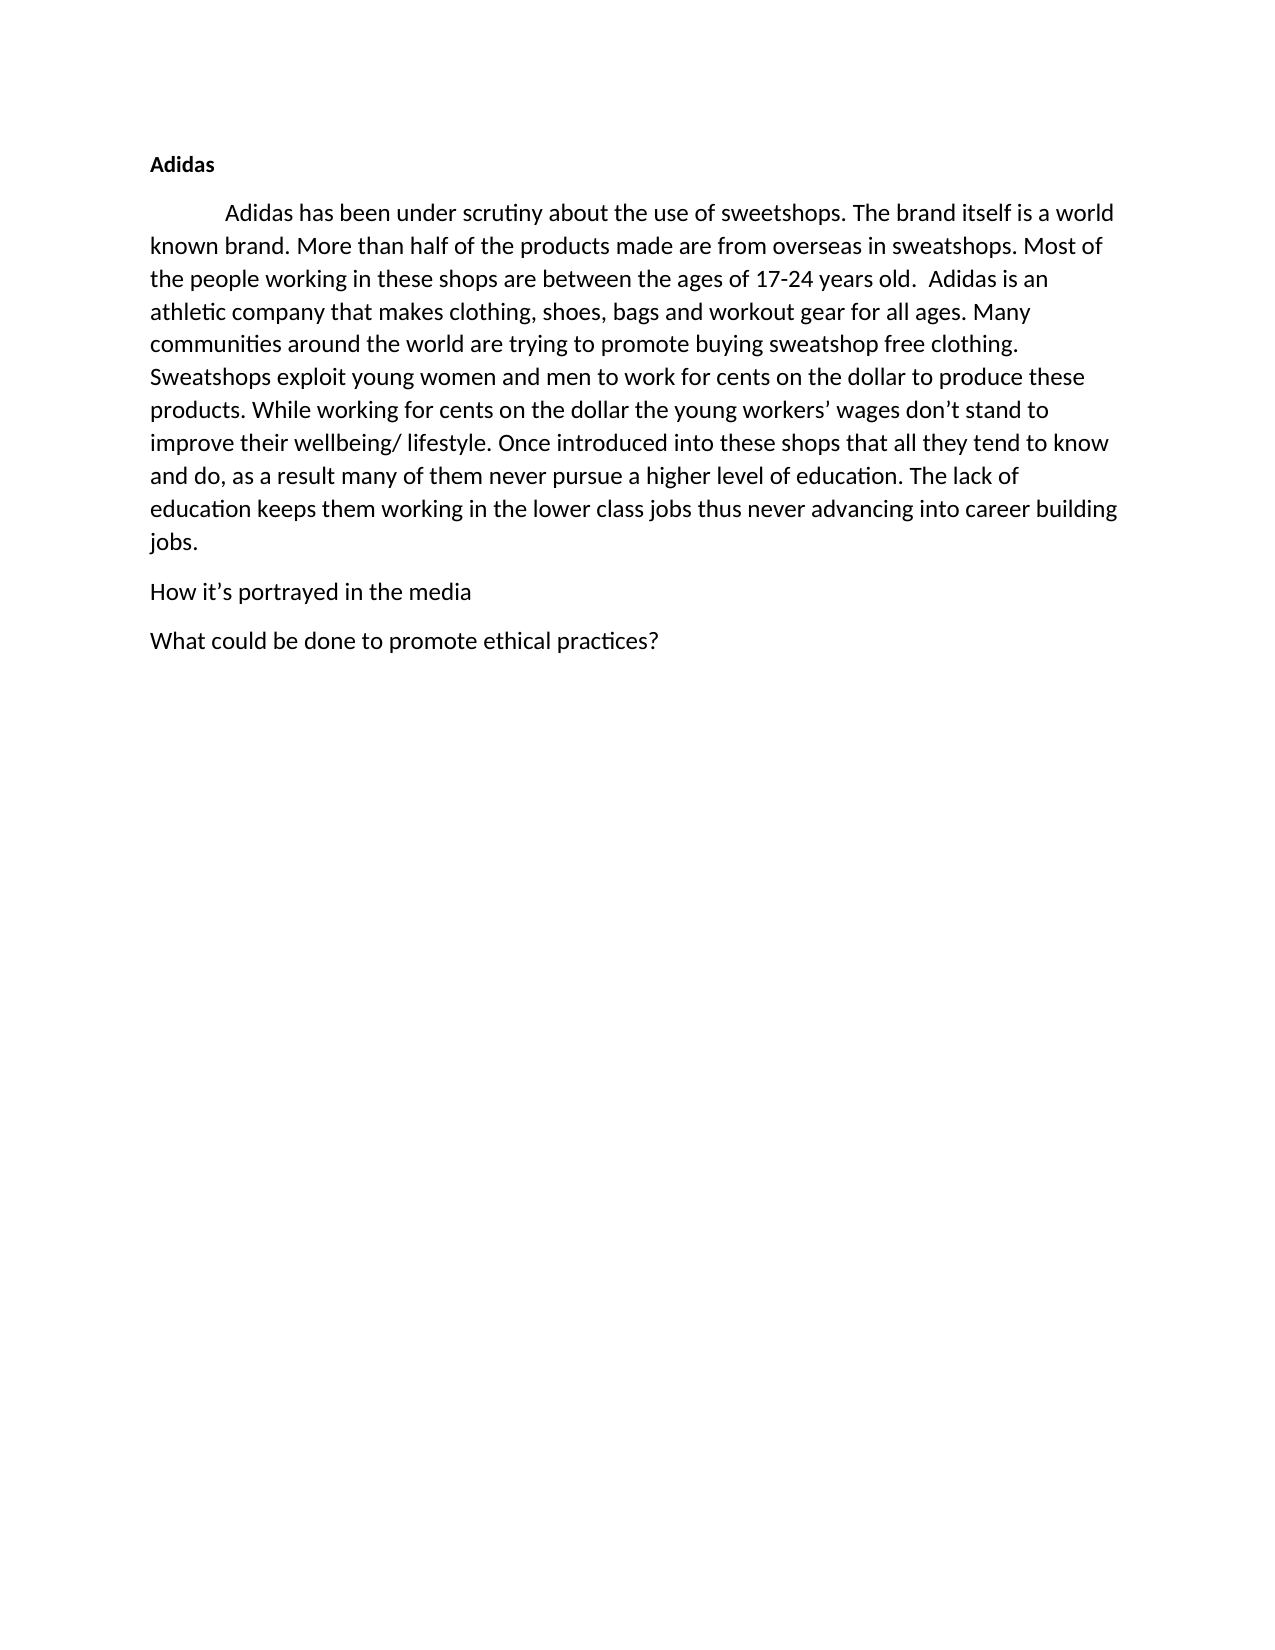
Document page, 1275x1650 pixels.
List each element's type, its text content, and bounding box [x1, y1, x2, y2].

text What could be done to promote ethical practices? [150, 625, 1125, 656]
text Adidas [150, 150, 1125, 178]
text Adidas has been under scrutiny about the use of sweetshops. The brand itself is a world known brand. More than half of the products made are from overseas in sweatshops. Most of the people working in these shops are between the ages of 17-24 years old. Adidas is an athletic company that makes clothing, shoes, bags and workout gear for all ages. Many communities around the world are trying to promote buying sweatshop free clothing. Sweatshops exploit young women and men to work for cents on the dollar to produce these products. While working for cents on the dollar the young workers’ wages don’t stand to improve their wellbeing/ lifestyle. Once introduced into these shops that all they tend to know and do, as a result many of them never pursue a higher level of education. The lack of education keeps them working in the lower class jobs thus never advancing into career building jobs. [150, 197, 1125, 557]
text How it’s portrayed in the media [150, 576, 1125, 606]
